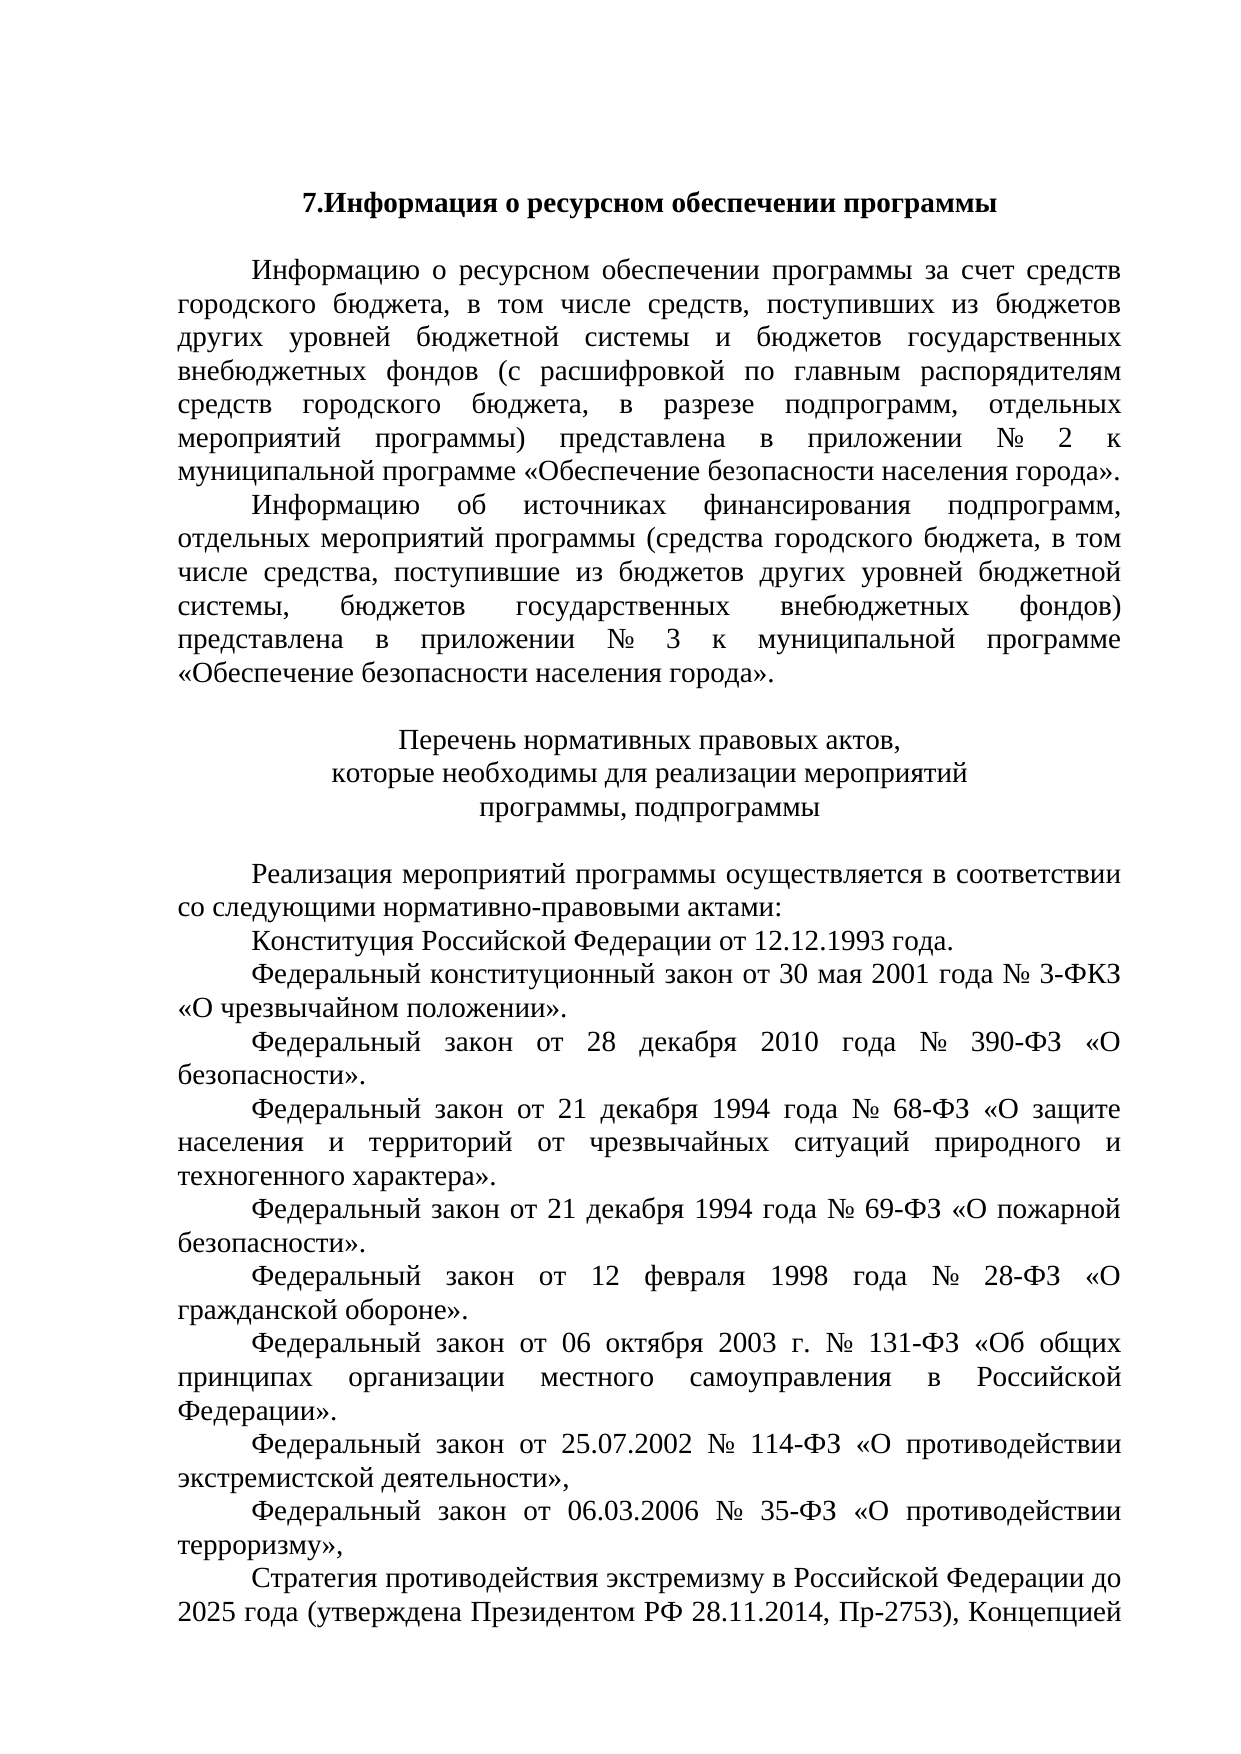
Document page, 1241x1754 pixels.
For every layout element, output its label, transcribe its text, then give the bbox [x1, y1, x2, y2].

text которые необходимы для реализации мероприятий [177, 755, 1122, 789]
text Конституция Российской Федерации от 12.12.1993 года. [177, 923, 1122, 957]
text Федеральный закон от 28 декабря 2010 года № 390-ФЗ «О безопасности». [177, 1024, 1122, 1091]
text Федеральный закон от 12 февраля 1998 года № 28-ФЗ «О гражданской обороне». [177, 1258, 1122, 1326]
text Федеральный закон от 06 октября 2003 г. № 131-ФЗ «Об общих принципах организации местного самоуправления в Российской Федерации». [177, 1326, 1122, 1426]
text Федеральный конституционный закон от 30 мая 2001 года № 3-ФКЗ «О чрезвычайном положении». [177, 957, 1122, 1024]
text Информацию об источниках финансирования подпрограмм, отдельных мероприятий программы (средства городского бюджета, в том числе средства, поступившие из бюджетов других уровней бюджетной системы, бюджетов государственных внебюджетных фондов) представлена в приложении № 3 к муниципальной программе «Обеспечение безопасности населения города». [177, 487, 1122, 688]
text Информацию о ресурсном обеспечении программы за счет средств городского бюджета, в том числе средств, поступивших из бюджетов других уровней бюджетной системы и бюджетов государственных внебюджетных фондов (с расшифровкой по главным распорядителям средств городского бюджета, в разрезе подпрограмм, отдельных мероприятий программы) представлена в приложении № 2 к муниципальной программе «Обеспечение безопасности населения города». [177, 252, 1122, 487]
text Федеральный закон от 06.03.2006 № 35-ФЗ «О противодействии терроризму», [177, 1493, 1122, 1560]
text программы, подпрограммы [177, 789, 1122, 822]
text Федеральный закон от 21 декабря 1994 года № 69-ФЗ «О пожарной безопасности». [177, 1191, 1122, 1258]
text Федеральный закон от 25.07.2002 № 114-ФЗ «О противодействии экстремистской деятельности», [177, 1426, 1122, 1493]
text Федеральный закон от 21 декабря 1994 года № 68-ФЗ «О защите населения и территорий от чрезвычайных ситуаций природного и техногенного характера». [177, 1091, 1122, 1191]
text Перечень нормативных правовых актов, [177, 722, 1122, 755]
text 7.Информация о ресурсном обеспечении программы [177, 185, 1122, 219]
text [177, 1560, 1122, 1627]
text Реализация мероприятий программы осуществляется в соответствии со следующими нормативно-правовыми актами: [177, 856, 1122, 923]
